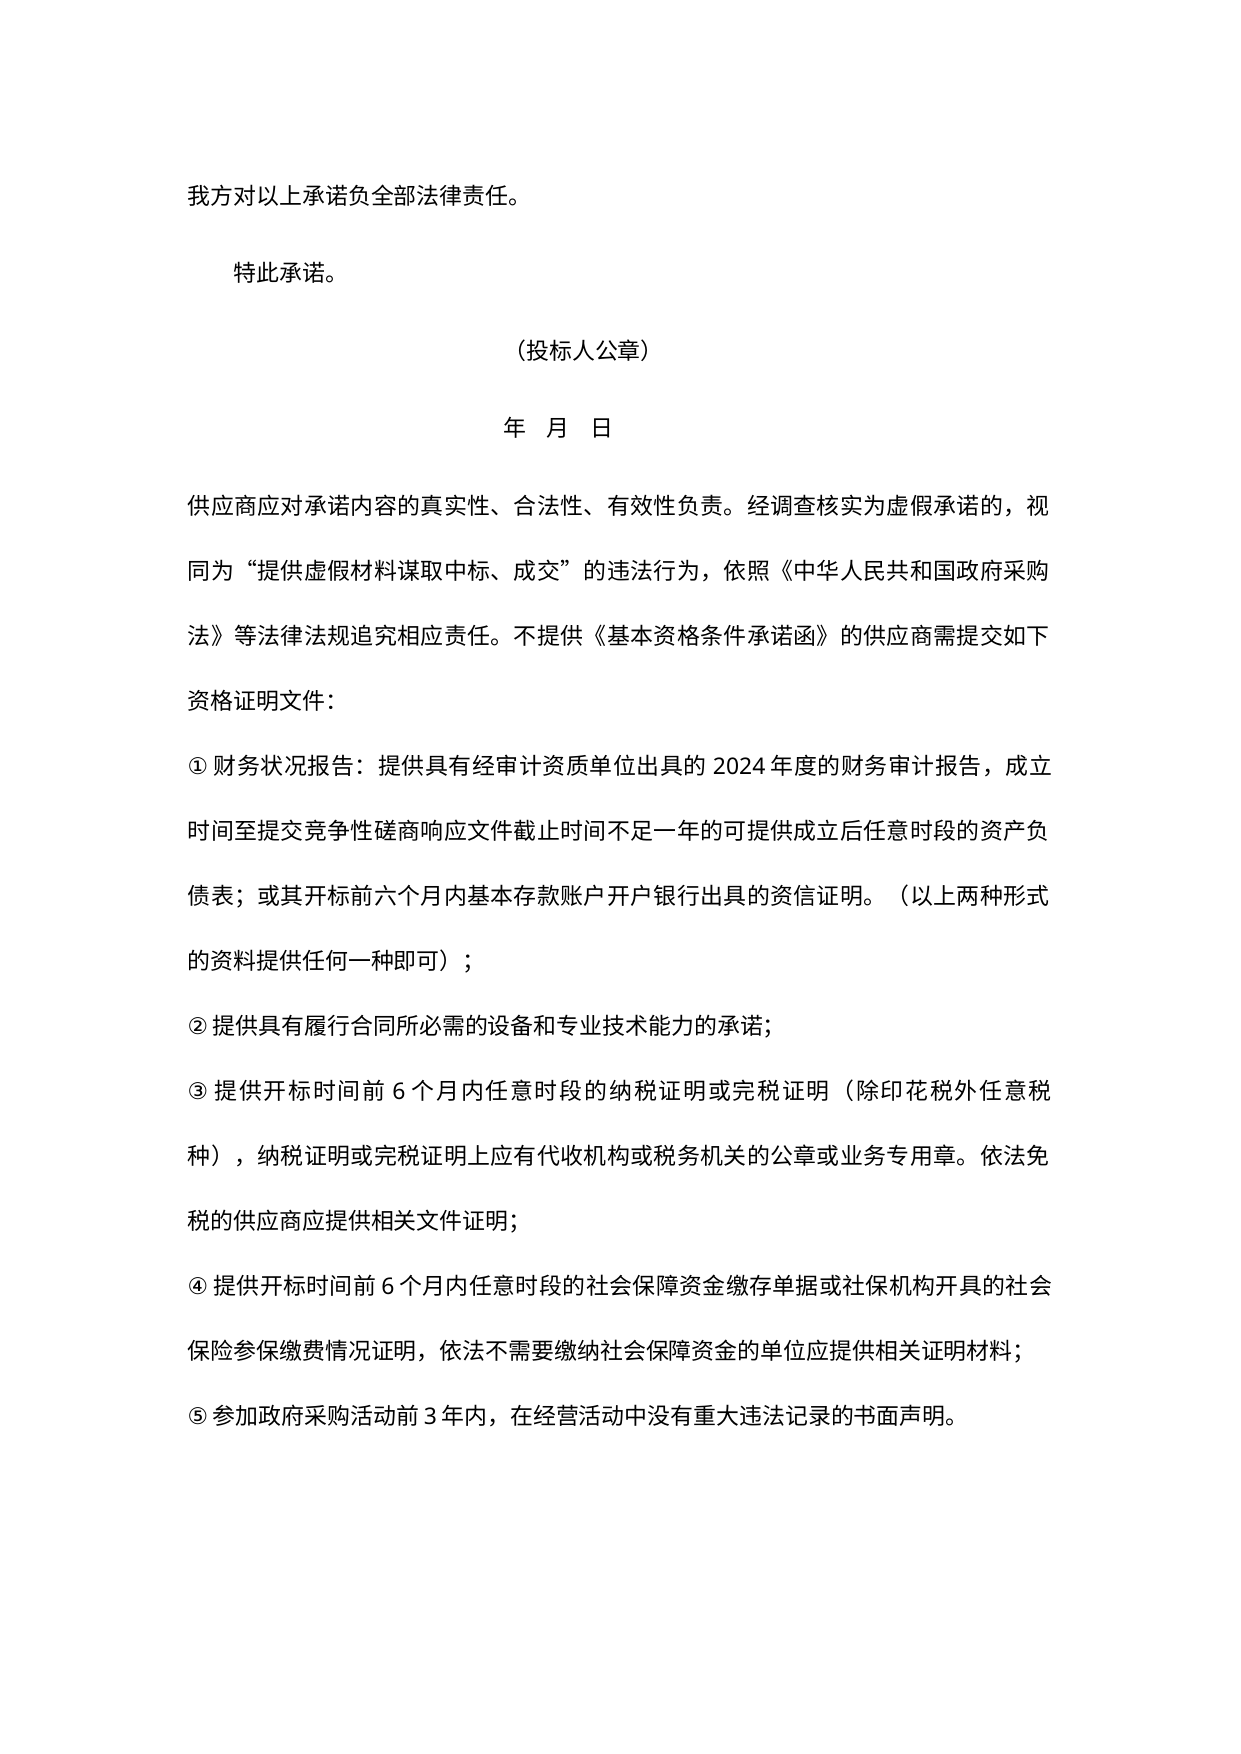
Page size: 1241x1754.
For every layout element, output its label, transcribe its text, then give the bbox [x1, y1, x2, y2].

text 年 月 日 [187, 394, 1053, 459]
text ①财务状况报告：提供具有经审计资质单位出具的2024年度的财务审计报告，成立时间至提交竞争性磋商响应文件截止时间不足一年的可提供成立后任意时段的资产负债表；或其开标前六个月内基本存款账户开户银行出具的资信证明。（以上两种形式的资料提供任何一种即可）； [187, 732, 1053, 992]
text 特此承诺。 [187, 239, 1053, 304]
text ④提供开标时间前6个月内任意时段的社会保障资金缴存单据或社保机构开具的社会保险参保缴费情况证明，依法不需要缴纳社会保障资金的单位应提供相关证明材料； [187, 1252, 1053, 1382]
text ⑤参加政府采购活动前3年内，在经营活动中没有重大违法记录的书面声明。 [187, 1382, 1053, 1447]
text ③提供开标时间前6个月内任意时段的纳税证明或完税证明（除印花税外任意税种），纳税证明或完税证明上应有代收机构或税务机关的公章或业务专用章。依法免税的供应商应提供相关文件证明； [187, 1057, 1053, 1252]
text 我方对以上承诺负全部法律责任。 [187, 162, 1053, 227]
text ②提供具有履行合同所必需的设备和专业技术能力的承诺； [187, 992, 1053, 1057]
text （投标人公章） [187, 317, 1053, 382]
text 供应商应对承诺内容的真实性、合法性、有效性负责。经调查核实为虚假承诺的，视同为“提供虚假材料谋取中标、成交”的违法行为，依照《中华人民共和国政府采购法》等法律法规追究相应责任。不提供《基本资格条件承诺函》的供应商需提交如下资格证明文件： [187, 472, 1053, 732]
